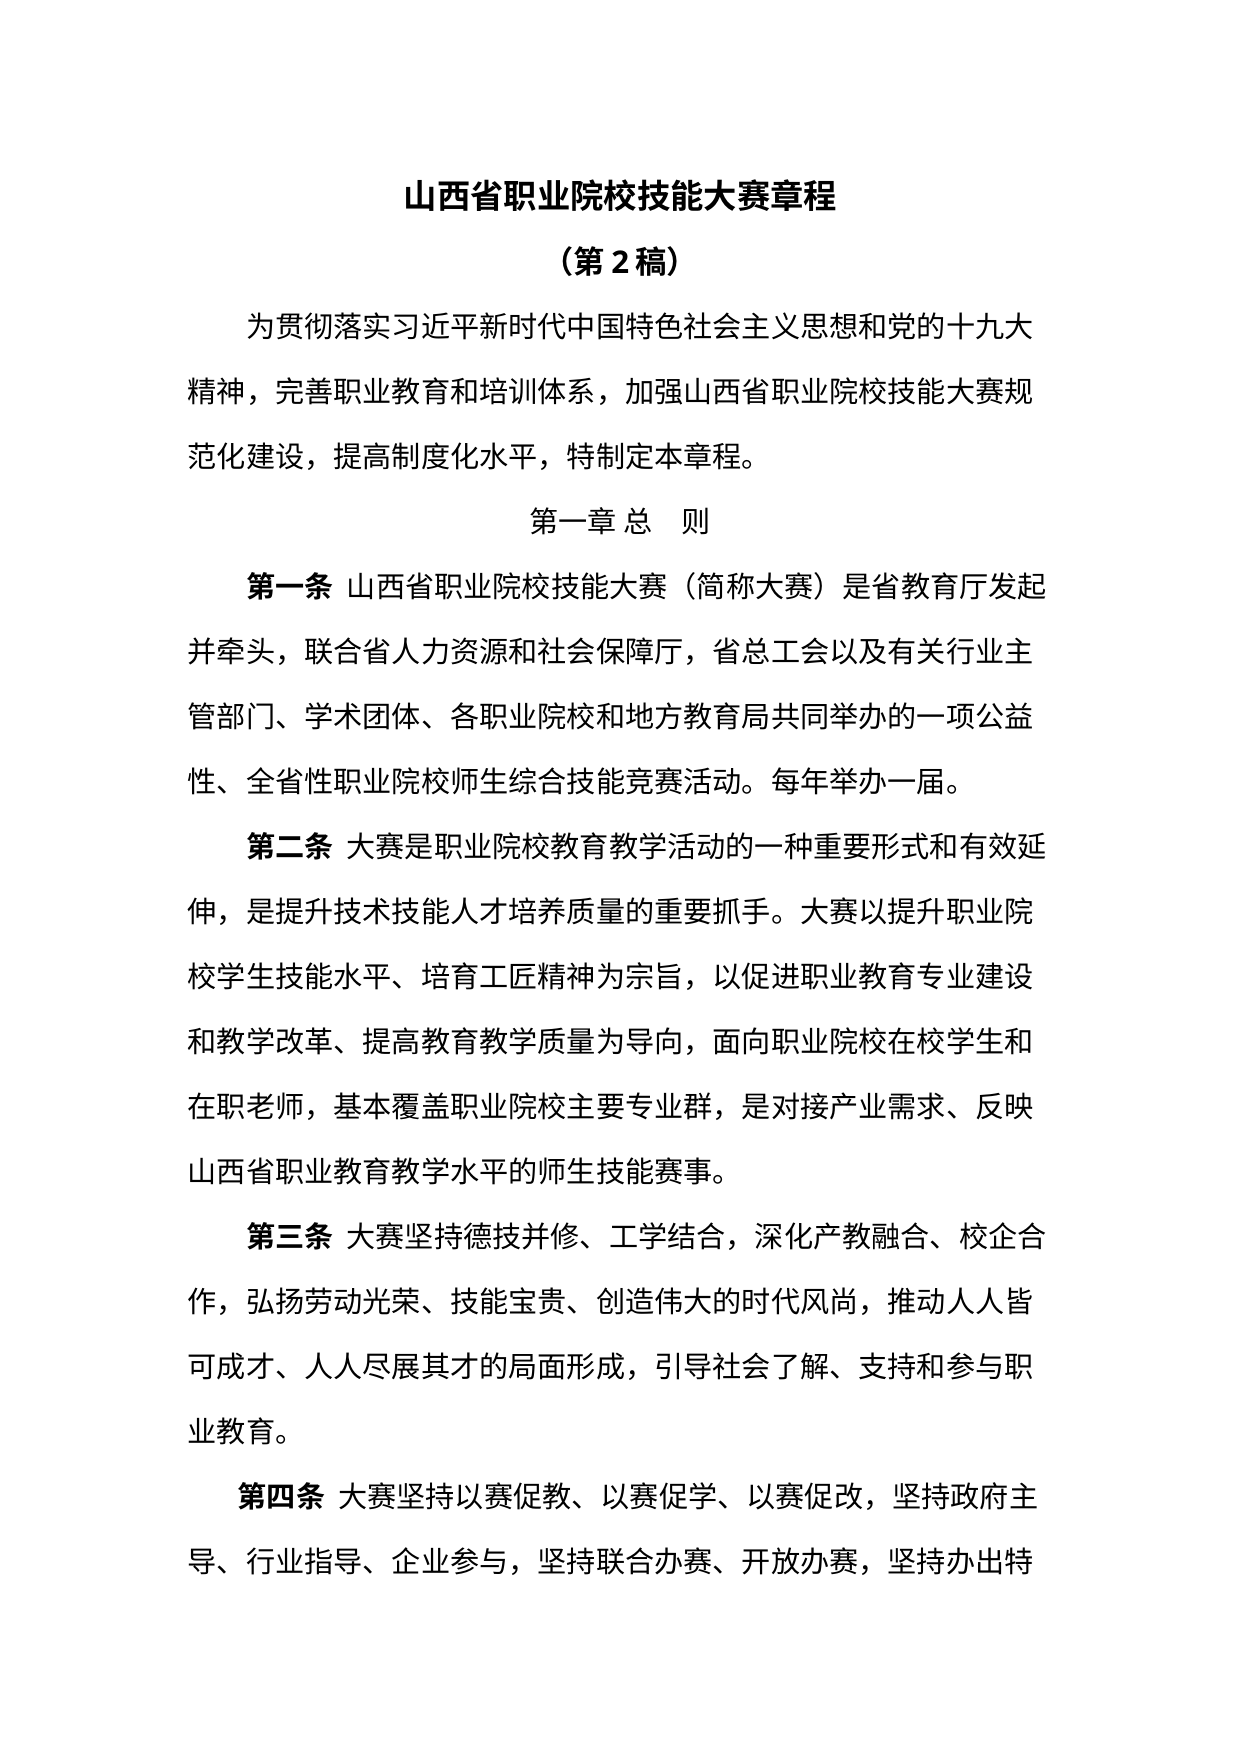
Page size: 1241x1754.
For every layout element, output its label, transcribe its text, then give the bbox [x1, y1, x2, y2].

text 山西省职业院校技能大赛章程 [187, 162, 1053, 227]
text （第2稿） [187, 227, 1053, 292]
text 第三条 大赛坚持德技并修、工学结合，深化产教融合、校企合作，弘扬劳动光荣、技能宝贵、创造伟大的时代风尚，推动人人皆可成才、人人尽展其才的局面形成，引导社会了解、支持和参与职业教育。 [187, 1202, 1053, 1462]
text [187, 1462, 1053, 1592]
text 为贯彻落实习近平新时代中国特色社会主义思想和党的十九大精神，完善职业教育和培训体系，加强山西省职业院校技能大赛规范化建设，提高制度化水平，特制定本章程。 [187, 292, 1053, 487]
text 第一章 总 则 [187, 487, 1053, 552]
text 第一条 山西省职业院校技能大赛（简称大赛）是省教育厅发起并牵头，联合省人力资源和社会保障厅，省总工会以及有关行业主管部门、学术团体、各职业院校和地方教育局共同举办的一项公益性、全省性职业院校师生综合技能竞赛活动。每年举办一届。 [187, 552, 1053, 812]
text 第二条 大赛是职业院校教育教学活动的一种重要形式和有效延伸，是提升技术技能人才培养质量的重要抓手。大赛以提升职业院校学生技能水平、培育工匠精神为宗旨，以促进职业教育专业建设和教学改革、提高教育教学质量为导向，面向职业院校在校学生和在职老师，基本覆盖职业院校主要专业群，是对接产业需求、反映山西省职业教育教学水平的师生技能赛事。 [187, 812, 1053, 1202]
